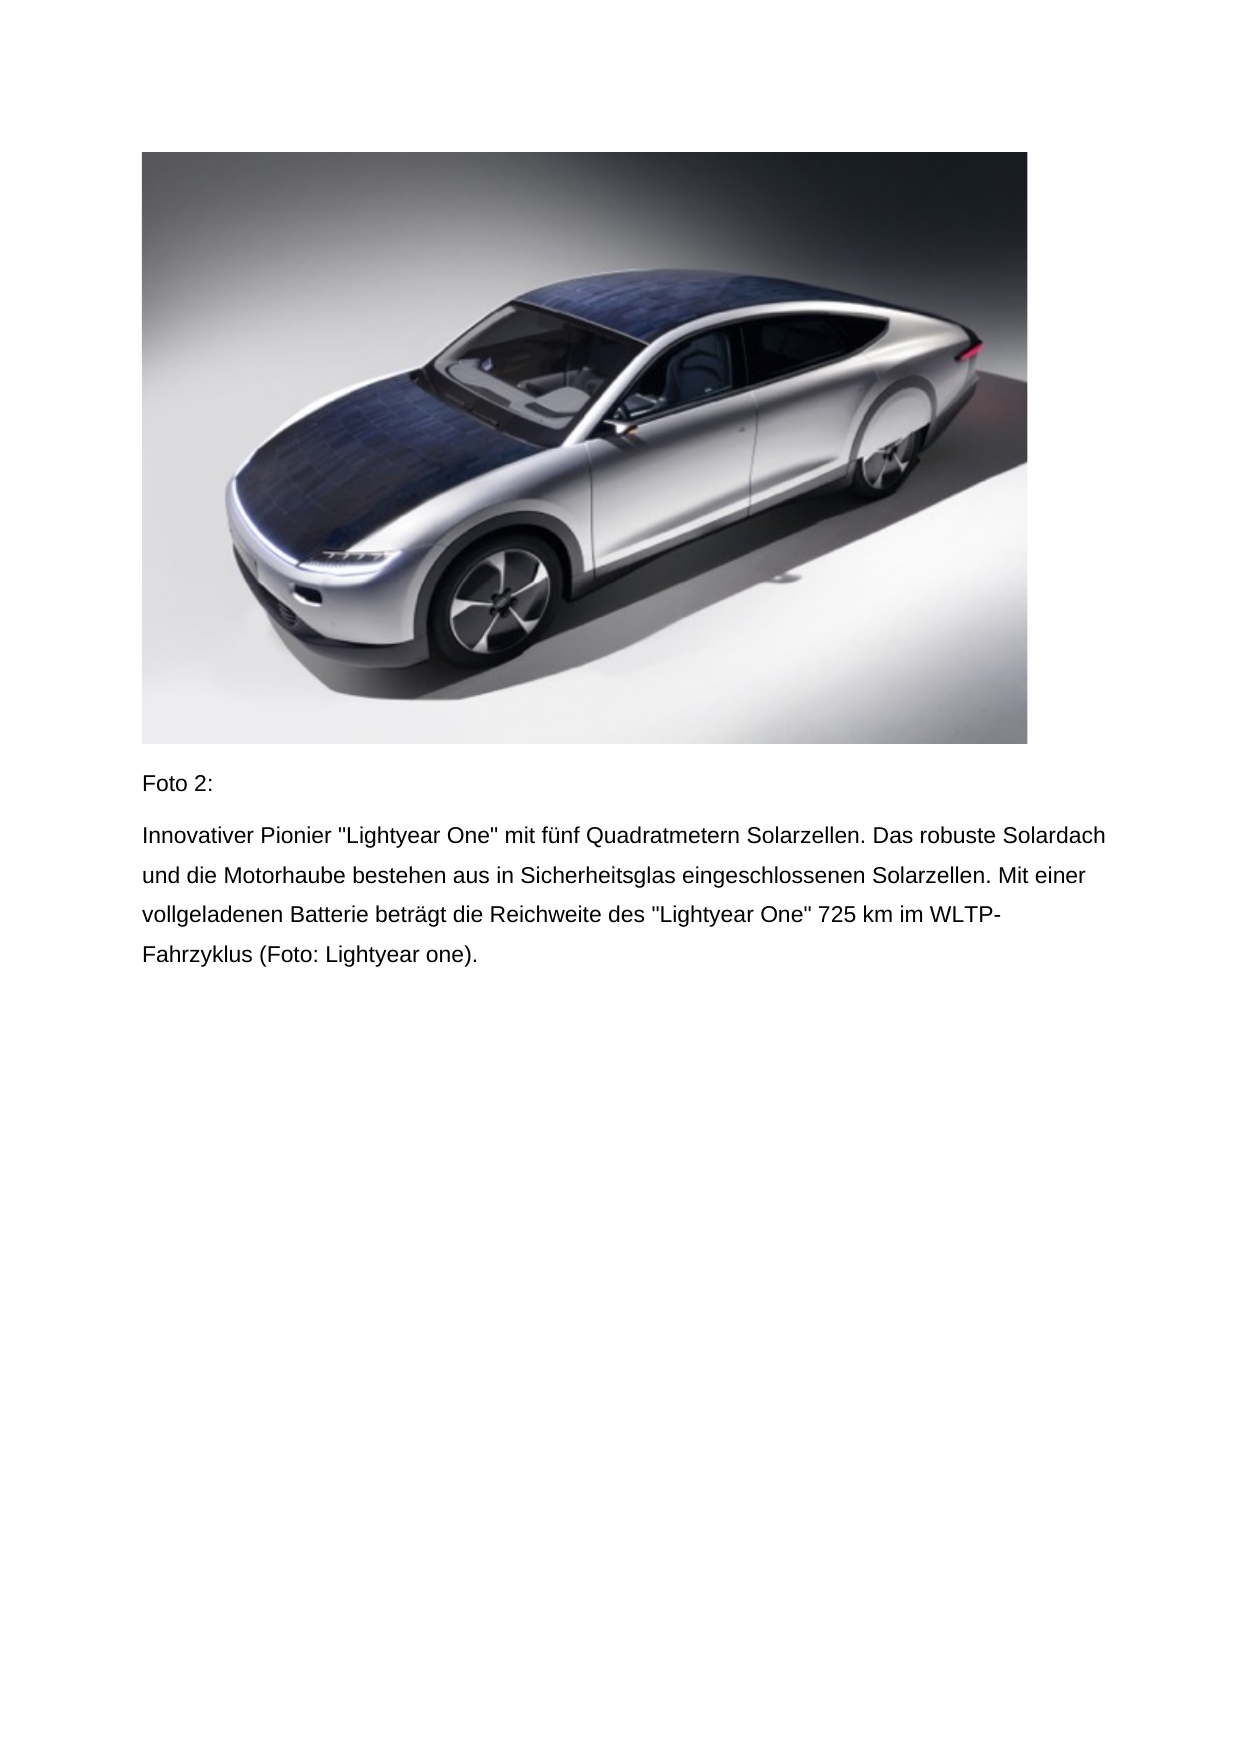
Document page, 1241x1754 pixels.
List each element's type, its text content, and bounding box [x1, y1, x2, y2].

text Foto 2: [142, 770, 1110, 797]
picture [141, 152, 1028, 744]
text Innovativer Pionier "Lightyear One" mit fünf Quadratmetern Solarzellen. Das robuste Solardach und die Motorhaube bestehen aus in Sicherheitsglas eingeschlossenen Solarzellen. Mit einer vollgeladenen Batterie beträgt die Reichweite des "Lightyear One" 725 km im WLTP-Fahrzyklus (Foto: Lightyear one). [142, 822, 1110, 967]
